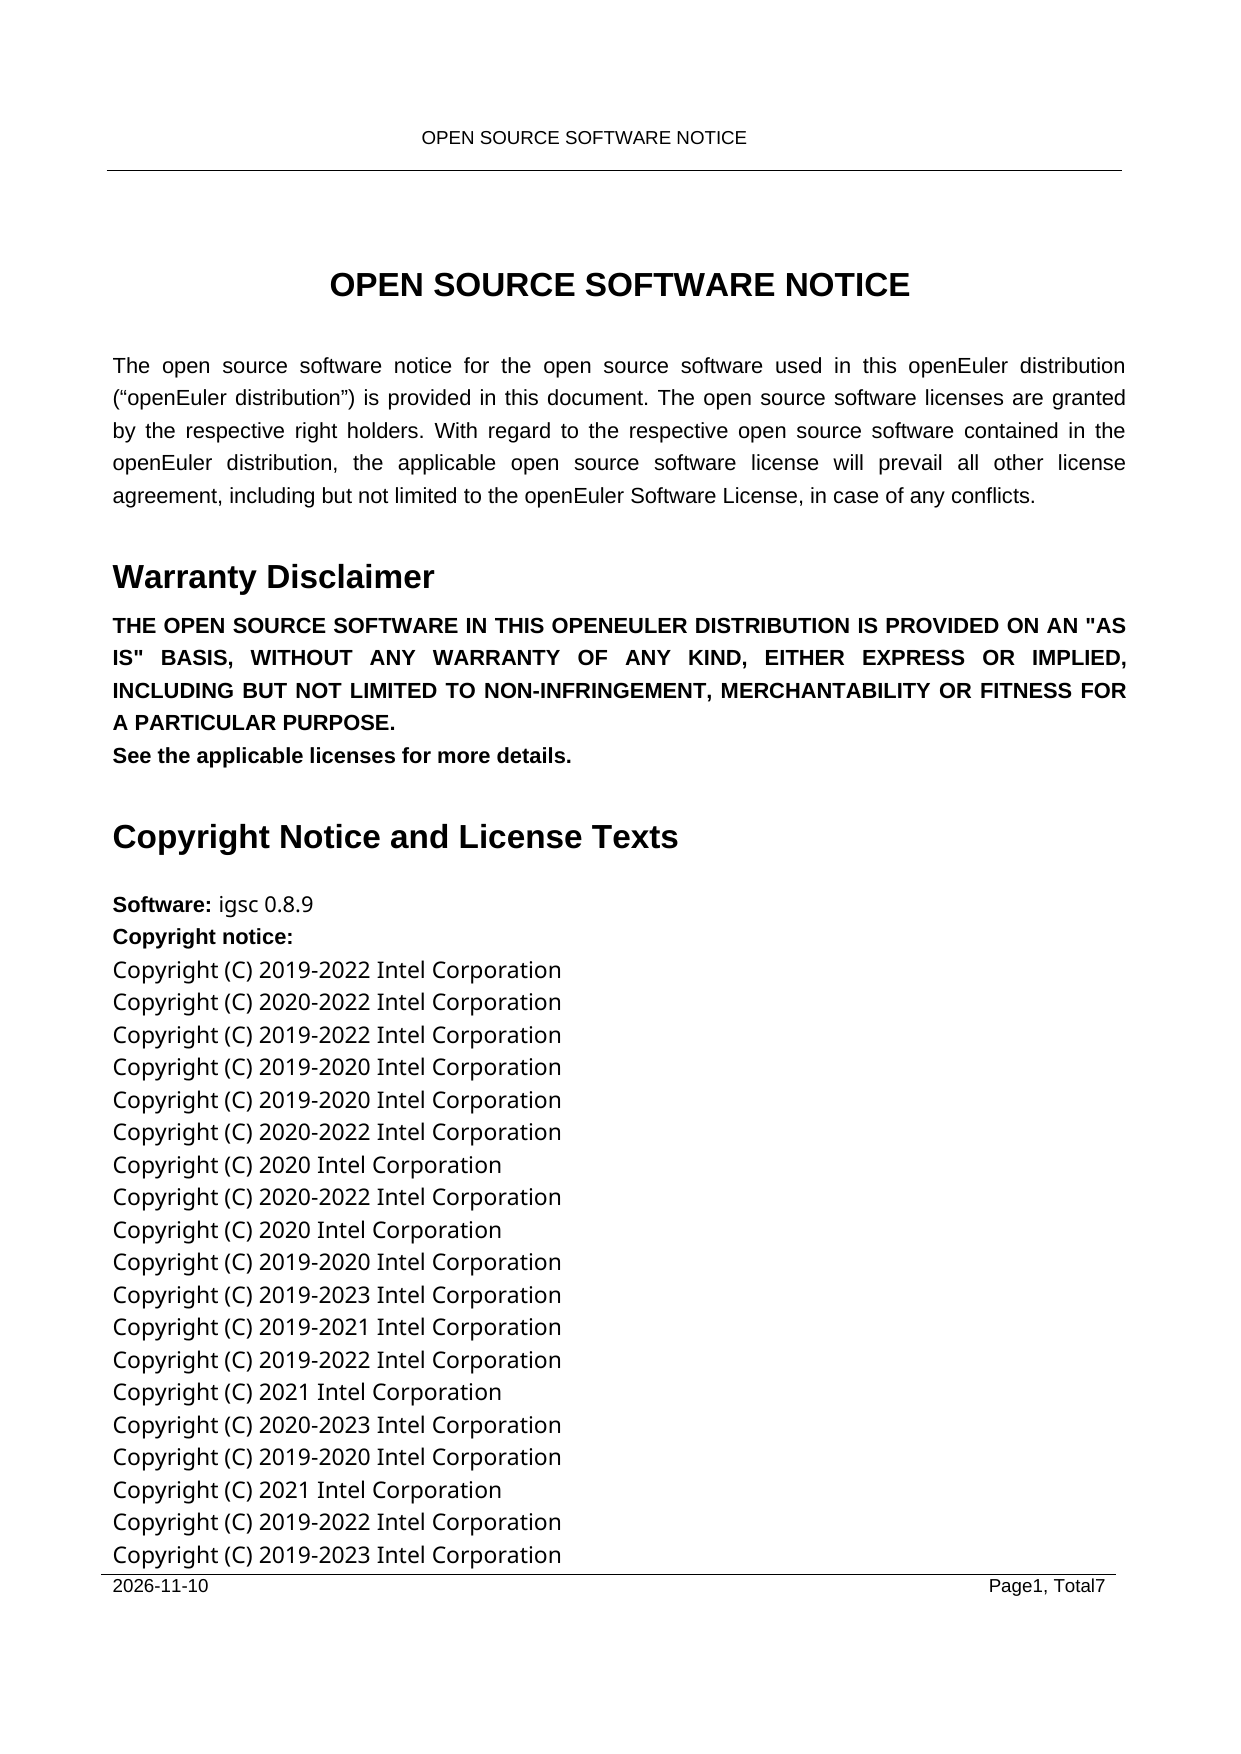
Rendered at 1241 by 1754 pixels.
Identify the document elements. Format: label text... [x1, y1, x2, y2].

text Copyright (C) 2021 Intel Corporation [112, 1376, 1128, 1408]
text OPEN SOURCE SOFTWARE NOTICE [112, 251, 1128, 316]
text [112, 1538, 1128, 1571]
text Copyright (C) 2019-2023 Intel Corporation [112, 1278, 1128, 1311]
text Copyright (C) 2019-2022 Intel Corporation [112, 1343, 1128, 1376]
text Copyright (C) 2020-2022 Intel Corporation [112, 986, 1128, 1018]
text Copyright (C) 2020 Intel Corporation [112, 1213, 1128, 1246]
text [112, 1441, 1128, 1473]
text Copyright (C) 2019-2021 Intel Corporation [112, 1311, 1128, 1343]
text Copyright notice: [112, 921, 1128, 953]
text Copyright (C) 2020-2023 Intel Corporation [112, 1408, 1128, 1441]
text Copyright (C) 2019-2020 Intel Corporation [112, 1083, 1128, 1116]
text Copyright (C) 2019-2022 Intel Corporation [112, 953, 1128, 986]
text Copyright (C) 2020-2022 Intel Corporation [112, 1181, 1128, 1213]
text Copyright (C) 2019-2020 Intel Corporation [112, 1246, 1128, 1278]
text Copyright (C) 2020 Intel Corporation [112, 1148, 1128, 1181]
text Software: igsc 0.8.9 [112, 888, 1128, 921]
text Copyright (C) 2021 Intel Corporation [112, 1473, 1128, 1506]
text Copyright Notice and License Texts [112, 804, 1128, 869]
text Copyright (C) 2019-2020 Intel Corporation [112, 1051, 1128, 1083]
text Copyright (C) 2019-2022 Intel Corporation [112, 1018, 1128, 1051]
text Copyright (C) 2020-2022 Intel Corporation [112, 1116, 1128, 1148]
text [112, 1506, 1128, 1538]
text The open source software notice for the open source software used in this openEuler distribution (“openEuler distribution”) is provided in this document. The open source software licenses are granted by the respective right holders. With regard to the respective open source software contained in the openEuler distribution, the applicable open source software license will prevail all other license agreement, including but not limited to the openEuler Software License, in case of any conflicts. [112, 349, 1128, 511]
text Warranty Disclaimer [112, 544, 1128, 609]
text THE OPEN SOURCE SOFTWARE IN THIS OPENEULER DISTRIBUTION IS PROVIDED ON AN "AS IS" BASIS, WITHOUT ANY WARRANTY OF ANY KIND, EITHER EXPRESS OR IMPLIED, INCLUDING BUT NOT LIMITED TO NON-INFRINGEMENT, MERCHANTABILITY OR FITNESS FOR A PARTICULAR PURPOSE. See the applicable licenses for more details. [112, 609, 1128, 771]
